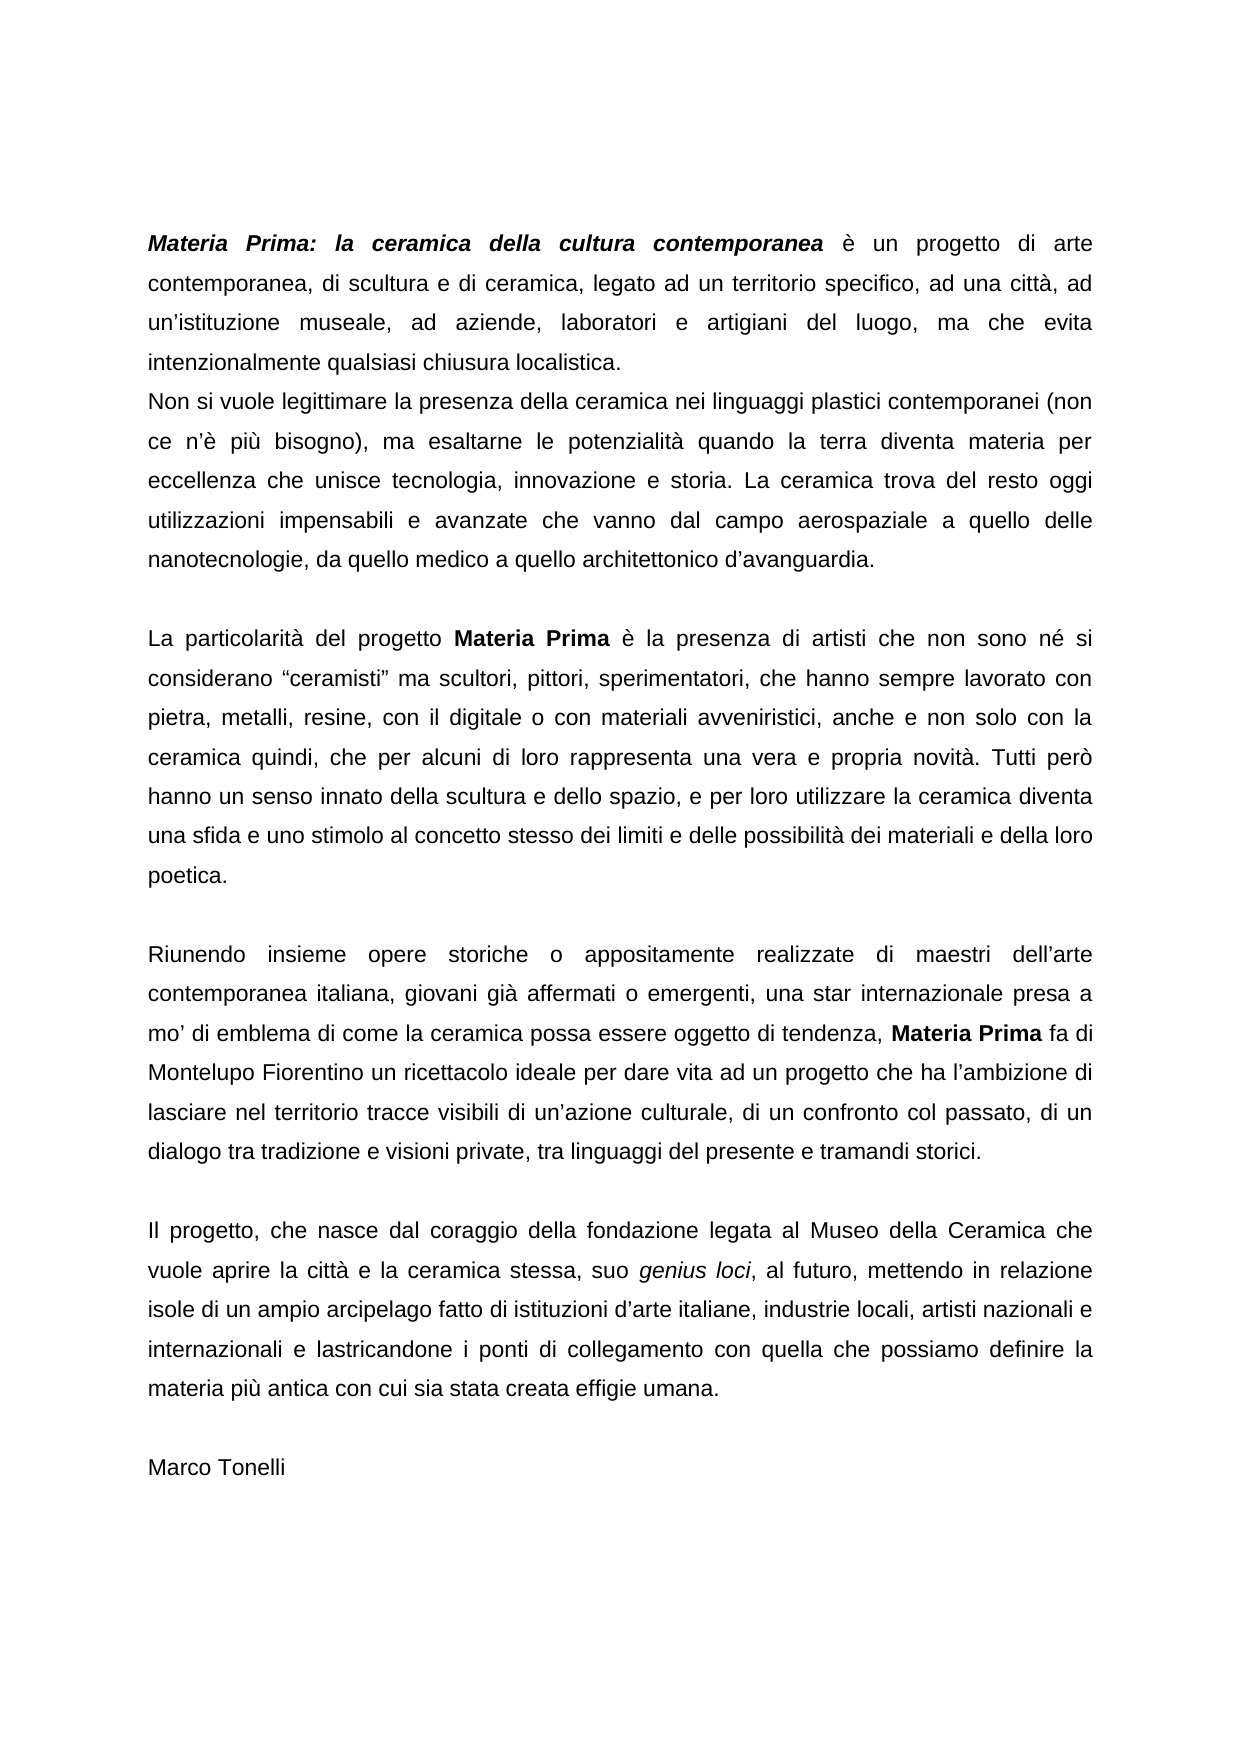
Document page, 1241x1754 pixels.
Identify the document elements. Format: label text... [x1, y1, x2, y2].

text La particolarità del progetto Materia Prima è la presenza di artisti che non sono né si considerano “ceramisti” ma scultori, pittori, sperimentatori, che hanno sempre lavorato con pietra, metalli, resine, con il digitale o con materiali avveniristici, anche e non solo con la ceramica quindi, che per alcuni di loro rappresenta una vera e propria novità. Tutti però hanno un senso innato della scultura e dello spazio, e per loro utilizzare la ceramica diventa una sfida e uno stimolo al concetto stesso dei limiti e delle possibilità dei materiali e della loro poetica. [148, 625, 1093, 888]
text Il progetto, che nasce dal coraggio della fondazione legata al Museo della Ceramica che vuole aprire la città e la ceramica stessa, suo genius loci, al futuro, mettendo in relazione isole di un ampio arcipelago fatto di istituzioni d’arte italiane, industrie locali, artisti nazionali e internazionali e lastricandone i ponti di collegamento con quella che possiamo definire la materia più antica con cui sia stata creata effigie umana. [148, 1217, 1093, 1401]
text Non si vuole legittimare la presenza della ceramica nei linguaggi plastici contemporanei (non ce n’è più bisogno), ma esaltarne le potenzialità quando la terra diventa materia per eccellenza che unisce tecnologia, innovazione e storia. La ceramica trova del resto oggi utilizzazioni impensabili e avanzate che vanno dal campo aerospaziale a quello delle nanotecnologie, da quello medico a quello architettonico d’avanguardia. [148, 388, 1093, 572]
text Materia Prima: la ceramica della cultura contemporanea è un progetto di arte contemporanea, di scultura e di ceramica, legato ad un territorio specifico, ad una città, ad un’istituzione museale, ad aziende, laboratori e artigiani del luogo, ma che evita intenzionalmente qualsiasi chiusura localistica. [148, 230, 1093, 375]
text Marco Tonelli [148, 1454, 1093, 1480]
text Riunendo insieme opere storiche o appositamente realizzate di maestri dell’arte contemporanea italiana, giovani già affermati o emergenti, una star internazionale presa a mo’ di emblema di come la ceramica possa essere oggetto di tendenza, Materia Prima fa di Montelupo Fiorentino un ricettacolo ideale per dare vita ad un progetto che ha l’ambizione di lasciare nel territorio tracce visibili di un’azione culturale, di un confronto col passato, di un dialogo tra tradizione e visioni private, tra linguaggi del presente e tramandi storici. [148, 941, 1093, 1164]
